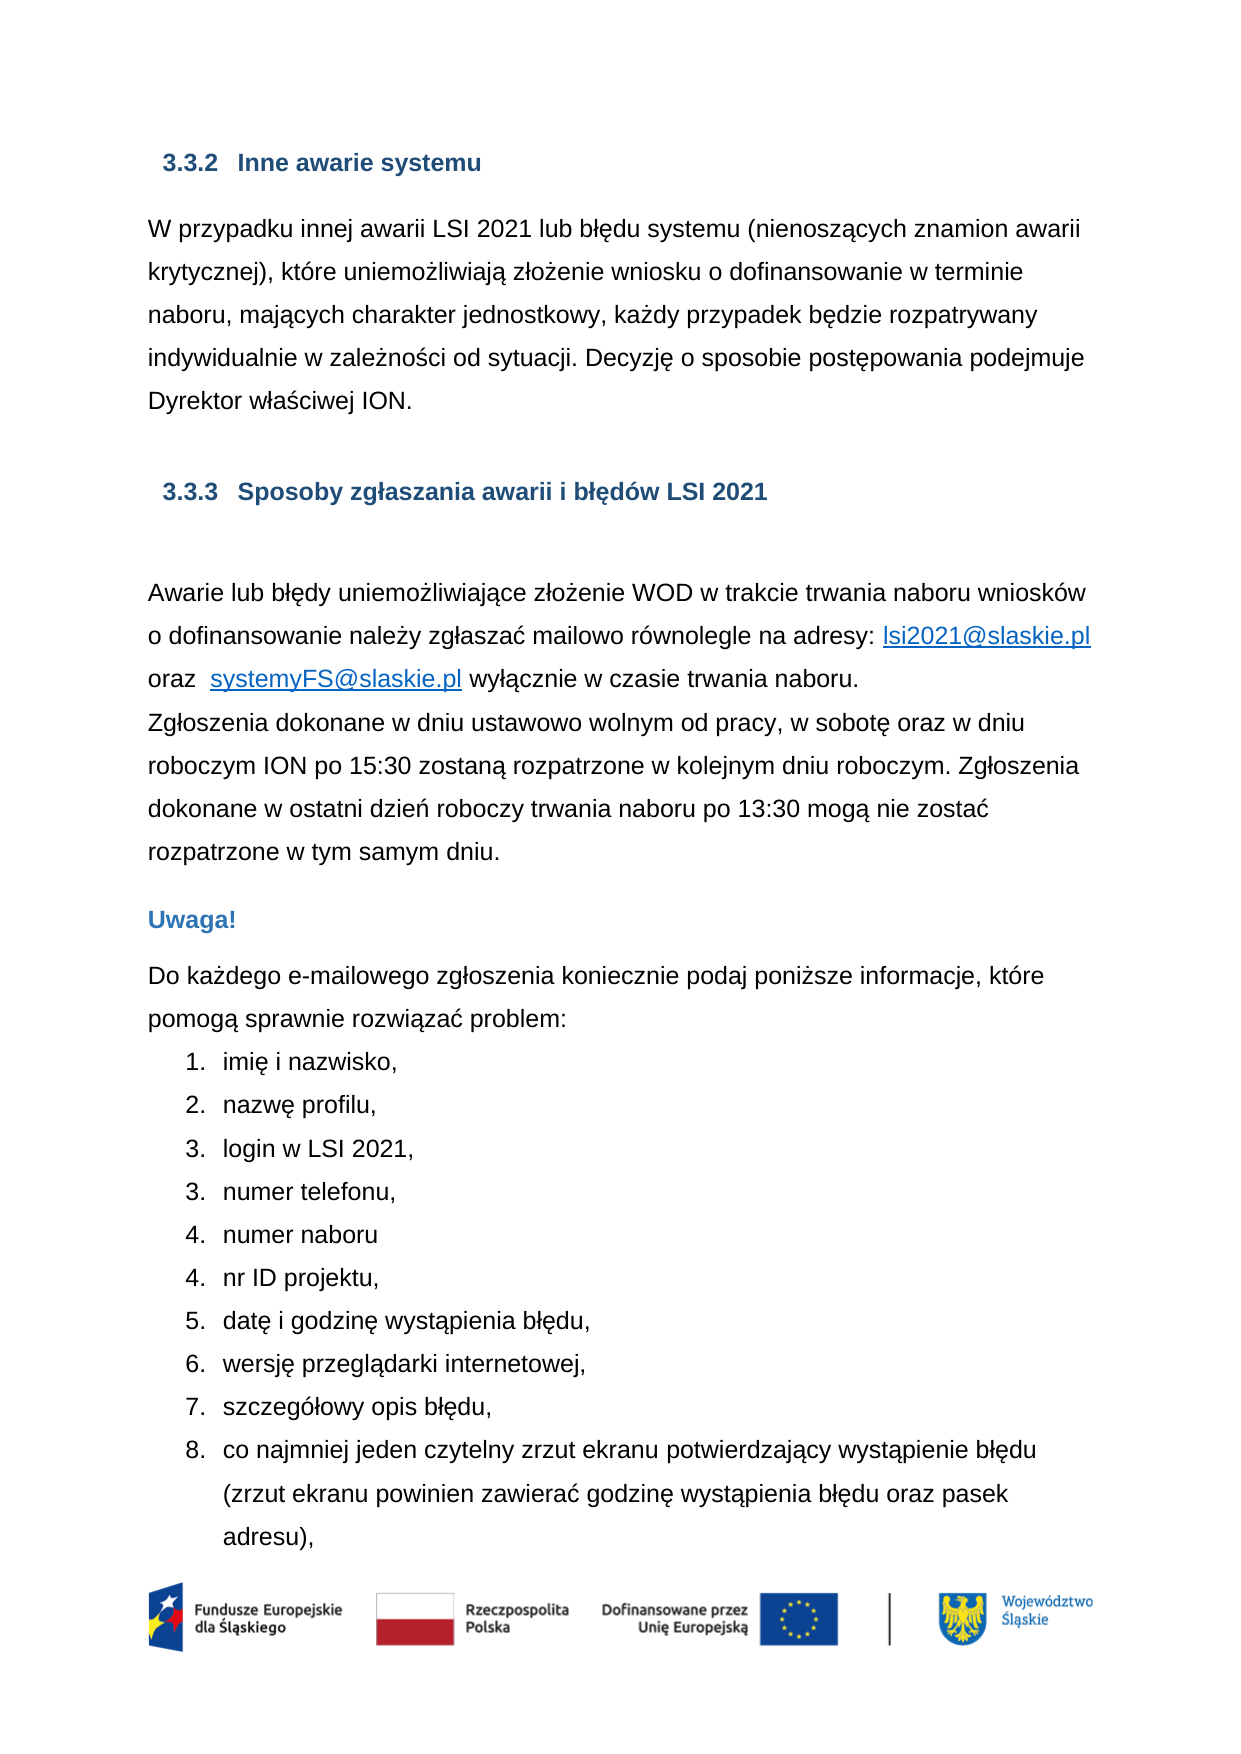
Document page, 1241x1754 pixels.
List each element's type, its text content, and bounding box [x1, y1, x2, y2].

text Awarie lub błędy uniemożliwiające złożenie WOD w trakcie trwania naboru wniosków o dofinansowanie należy zgłaszać mailowo równolegle na adresy: lsi2021@slaskie.pl oraz systemyFS@slaskie.pl wyłącznie w czasie trwania naboru. [148, 578, 1093, 693]
picture [148, 1582, 1093, 1652]
list numer telefonu, [185, 1177, 1093, 1206]
list wersję przeglądarki internetowej, [185, 1349, 1093, 1378]
list co najmniej jeden czytelny zrzut ekranu potwierdzający wystąpienie błędu (zrzut ekranu powinien zawierać godzinę wystąpienia błędu oraz pasek adresu), [185, 1436, 1093, 1551]
text Do każdego e-mailowego zgłoszenia koniecznie podaj poniższe informacje, które pomogą sprawnie rozwiązać problem: [148, 961, 1093, 1033]
list nazwę profilu, [185, 1091, 1093, 1119]
list numer naboru [185, 1220, 1093, 1249]
text Zgłoszenia dokonane w dniu ustawowo wolnym od pracy, w sobotę oraz w dniu roboczym ION po 15:30 zostaną rozpatrzone w kolejnym dniu roboczym. Zgłoszenia dokonane w ostatni dzień roboczy trwania naboru po 13:30 mogą nie zostać rozpatrzone w tym samym dniu. [148, 708, 1093, 866]
list szczegółowy opis błędu, [185, 1392, 1093, 1421]
list imię i nazwisko, [185, 1047, 1093, 1076]
subtitle Sposoby zgłaszania awarii i błędów LSI 2021 [162, 477, 1093, 506]
list datę i godzinę wystąpienia błędu, [185, 1306, 1093, 1335]
list login w LSI 2021, [185, 1134, 1093, 1162]
subtitle Inne awarie systemu [162, 148, 1093, 176]
text W przypadku innej awarii LSI 2021 lub błędu systemu (nienoszących znamion awarii krytycznej), które uniemożliwiają złożenie wniosku o dofinansowanie w terminie naboru, mających charakter jednostkowy, każdy przypadek będzie rozpatrywany indywidualnie w zależności od sytuacji. Decyzję o sposobie postępowania podejmuje Dyrektor właściwej ION. [148, 214, 1093, 415]
text Uwaga! [148, 905, 1093, 934]
list nr ID projektu, [185, 1263, 1093, 1292]
